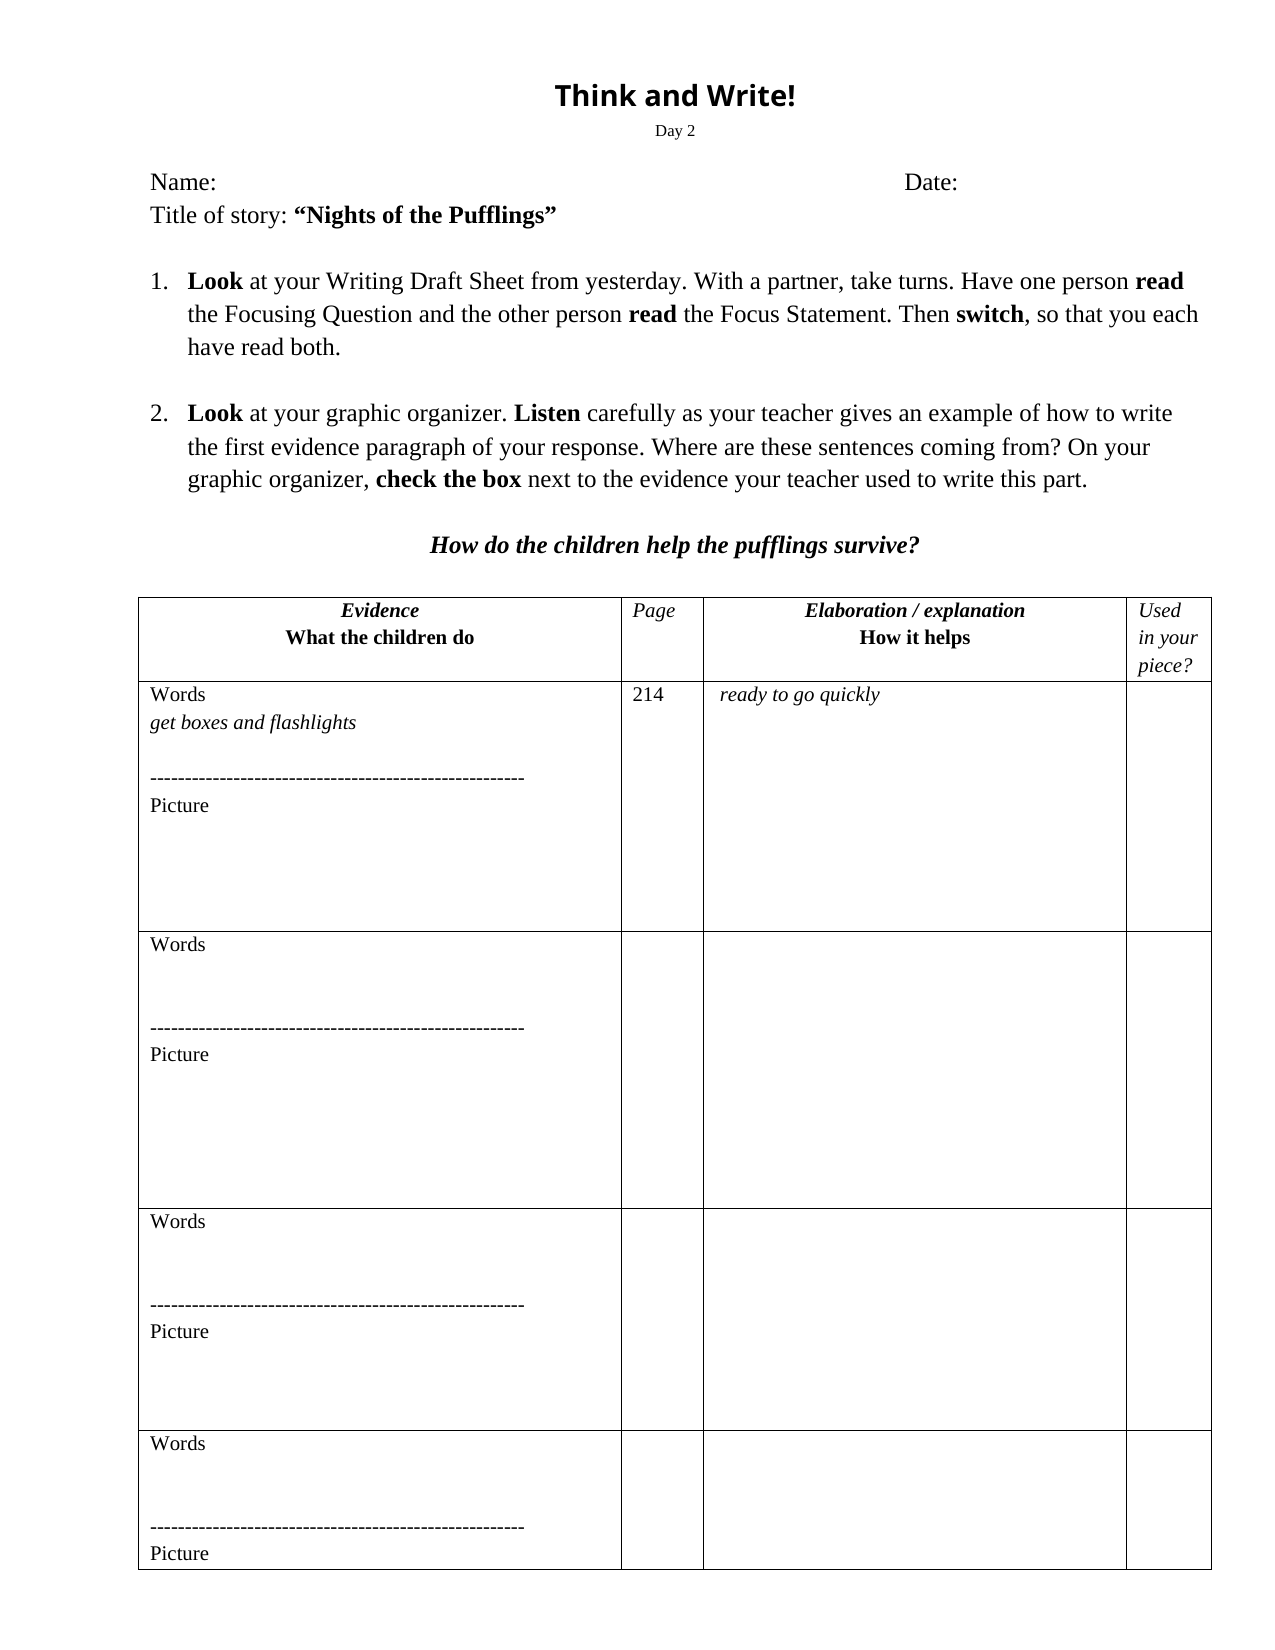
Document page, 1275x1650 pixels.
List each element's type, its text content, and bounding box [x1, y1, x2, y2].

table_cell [139, 1431, 621, 1569]
table_cell Words get boxes and flashlights ------------------------------------------------------ Picture [139, 682, 621, 931]
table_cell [139, 1209, 621, 1430]
table_cell 214 [622, 682, 703, 931]
table_cell [1127, 1431, 1211, 1569]
table_header Evidence What the children do [139, 598, 621, 681]
table_cell [1127, 682, 1211, 931]
table_cell [704, 1209, 1126, 1430]
table_cell [704, 932, 1126, 1208]
text How do the children help the pufflings survive? [150, 531, 1200, 559]
table_header Page [622, 598, 703, 681]
table_header Used in your piece? [1127, 598, 1211, 681]
text Day 2 [150, 121, 1200, 140]
list Look at your graphic organizer. Listen carefully as your teacher gives an example of how to write the first evidence paragraph of your response. Where are these sentences coming from? On your graphic organizer, check the box next to the evidence your teacher used to write this part. [150, 398, 1200, 493]
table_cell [139, 932, 621, 1208]
text Title of story: “Nights of the Pufflings” [150, 200, 1200, 229]
table_cell [1127, 1209, 1211, 1430]
table_cell ready to go quickly [704, 682, 1126, 931]
text Name: Date: [150, 167, 1200, 196]
list Look at your Writing Draft Sheet from yesterday. With a partner, take turns. Have one person read the Focusing Question and the other person read the Focus Statement. Then switch, so that you each have read both. [150, 266, 1200, 361]
table_cell [622, 1431, 703, 1569]
table_cell [622, 932, 703, 1208]
text Think and Write! [150, 75, 1200, 115]
table_cell [622, 1209, 703, 1430]
table_cell [704, 1431, 1126, 1569]
table_header Elaboration / explanation How it helps [704, 598, 1126, 681]
table_cell [1127, 932, 1211, 1208]
